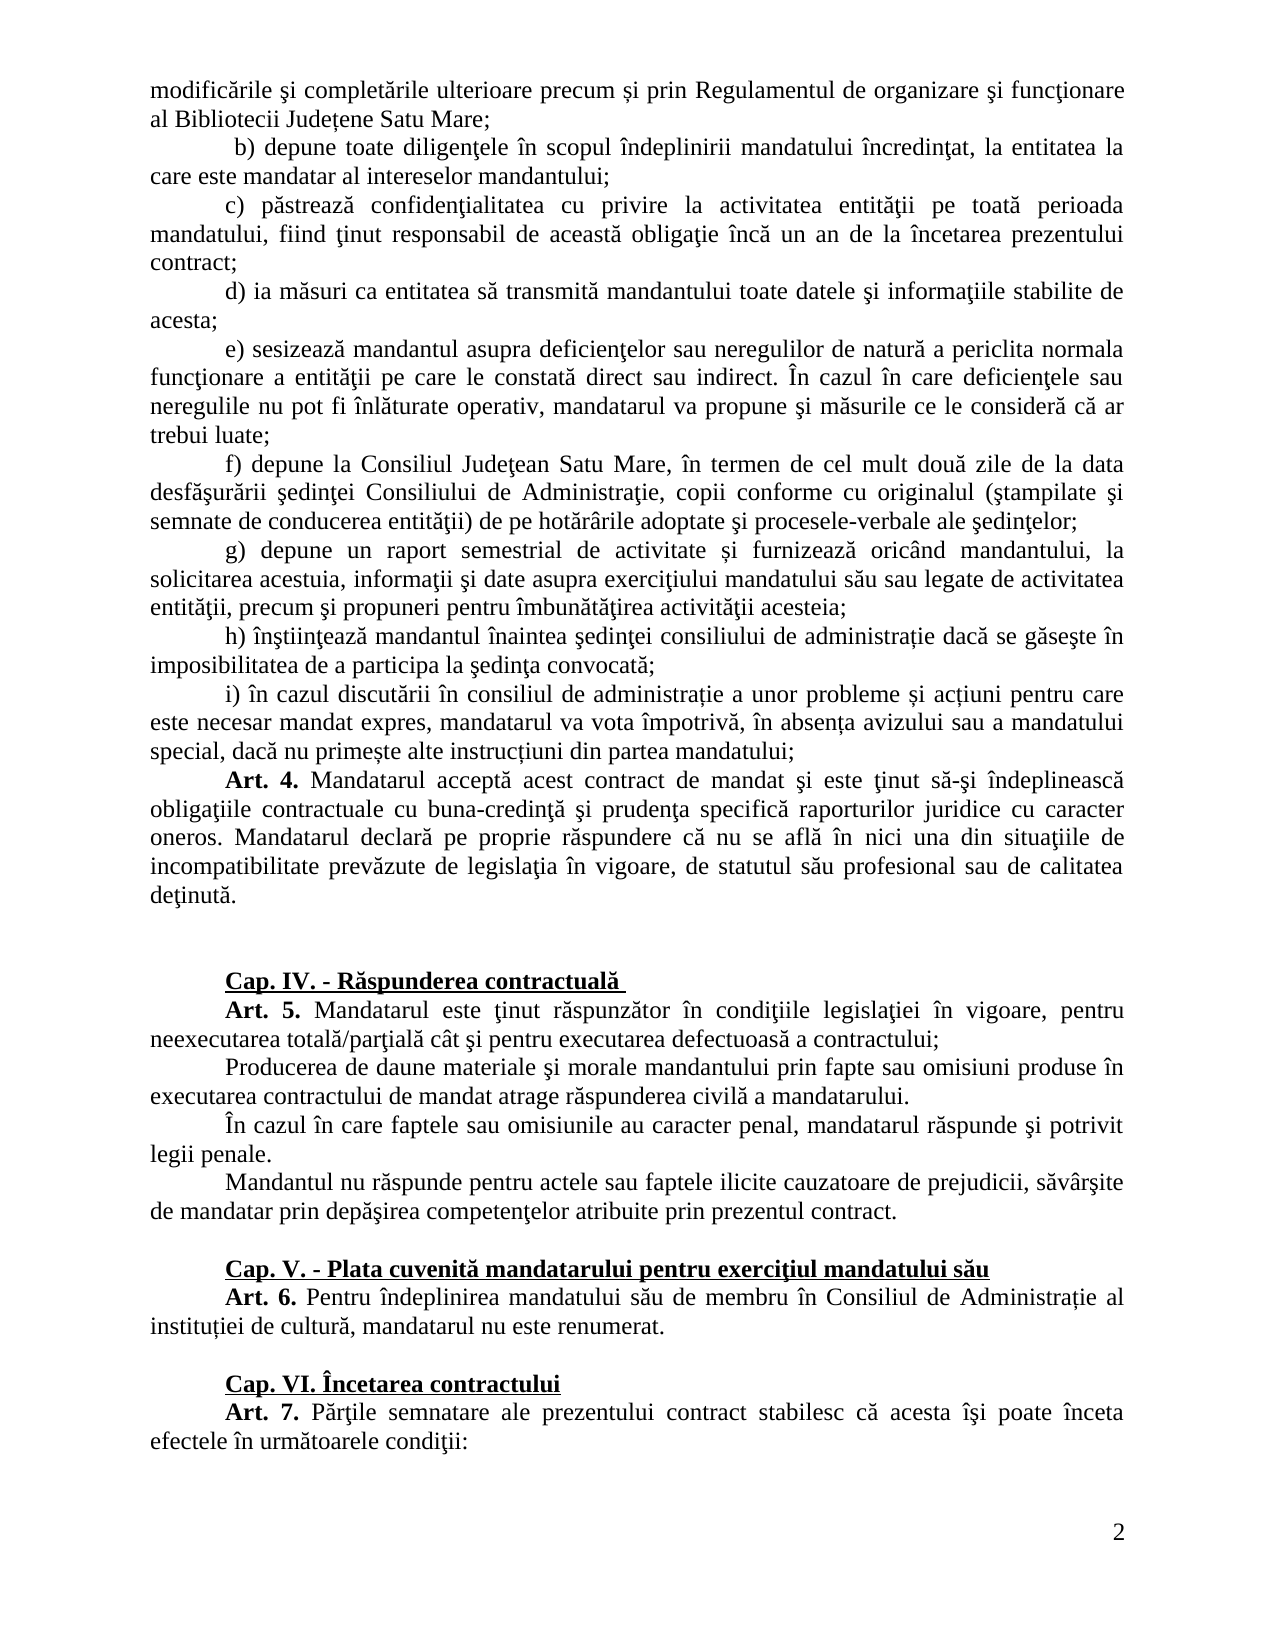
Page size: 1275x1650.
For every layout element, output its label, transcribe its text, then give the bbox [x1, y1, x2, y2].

text Art. 5. Mandatarul este ţinut răspunzător în condiţiile legislaţiei în vigoare, pentru neexecutarea totală/parţială cât şi pentru executarea defectuoasă a contractului; [150, 995, 1125, 1052]
text Mandantul nu răspunde pentru actele sau faptele ilicite cauzatoare de prejudicii, săvârşite de mandatar prin depăşirea competenţelor atribuite prin prezentul contract. [150, 1167, 1125, 1225]
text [150, 75, 1125, 132]
text Producerea de daune materiale şi morale mandantului prin fapte sau omisiuni produse în executarea contractului de mandat atrage răspunderea civilă a mandatarului. [150, 1052, 1125, 1110]
text d) ia măsuri ca entitatea să transmită mandantului toate datele şi informaţiile stabilite de acesta; [150, 276, 1125, 334]
text g) depune un raport semestrial de activitate și furnizează oricând mandantului, la solicitarea acestuia, informaţii şi date asupra exerciţiului mandatului său sau legate de activitatea entităţii, precum şi propuneri pentru îmbunătăţirea activităţii acesteia; [150, 535, 1125, 621]
text h) înştiinţează mandantul înaintea şedinţei consiliului de administrație dacă se găseşte în imposibilitatea de a participa la şedinţa convocată; [150, 621, 1125, 679]
text b) depune toate diligenţele în scopul îndeplinirii mandatului încredinţat, la entitatea la care este mandatar al intereselor mandantului; [150, 132, 1125, 190]
text i) în cazul discutării în consiliul de administrație a unor probleme și acțiuni pentru care este necesar mandat expres, mandatarul va vota împotrivă, în absența avizului sau a mandatului special, dacă nu primește alte instrucțiuni din partea mandatului; [150, 679, 1125, 765]
text Cap. V. - Plata cuvenită mandatarului pentru exerciţiul mandatului său [150, 1254, 1125, 1282]
text e) sesizează mandantul asupra deficienţelor sau neregulilor de natură a periclita normala funcţionare a entităţii pe care le constată direct sau indirect. În cazul în care deficienţele sau neregulile nu pot fi înlăturate operativ, mandatarul va propune şi măsurile ce le consideră că ar trebui luate; [150, 334, 1125, 449]
text Art. 4. Mandatarul acceptă acest contract de mandat şi este ţinut să-şi îndeplinească obligaţiile contractuale cu buna-credinţă şi prudenţa specifică raporturilor juridice cu caracter oneros. Mandatarul declară pe proprie răspundere că nu se află în nici una din situaţiile de incompatibilitate prevăzute de legislaţia în vigoare, de statutul său profesional sau de calitatea deţinută. [150, 765, 1125, 909]
text Cap. IV. - Răspunderea contractuală [150, 966, 1125, 995]
text c) păstrează confidenţialitatea cu privire la activitatea entităţii pe toată perioada mandatului, fiind ţinut responsabil de această obligaţie încă un an de la încetarea prezentului contract; [150, 190, 1125, 276]
text f) depune la Consiliul Judeţean Satu Mare, în termen de cel mult două zile de la data desfăşurării şedinţei Consiliului de Administraţie, copii conforme cu originalul (ştampilate şi semnate de conducerea entităţii) de pe hotărârile adoptate şi procesele-verbale ale şedinţelor; [150, 449, 1125, 535]
text Art. 7. Părţile semnatare ale prezentului contract stabilesc că acesta îşi poate înceta efectele în următoarele condiţii: [150, 1397, 1125, 1455]
text Cap. VI. Încetarea contractului [150, 1369, 1125, 1397]
text În cazul în care faptele sau omisiunile au caracter penal, mandatarul răspunde şi potrivit legii penale. [150, 1110, 1125, 1167]
text Art. 6. Pentru îndeplinirea mandatului său de membru în Consiliul de Administrație al instituției de cultură, mandatarul nu este renumerat. [150, 1282, 1125, 1340]
